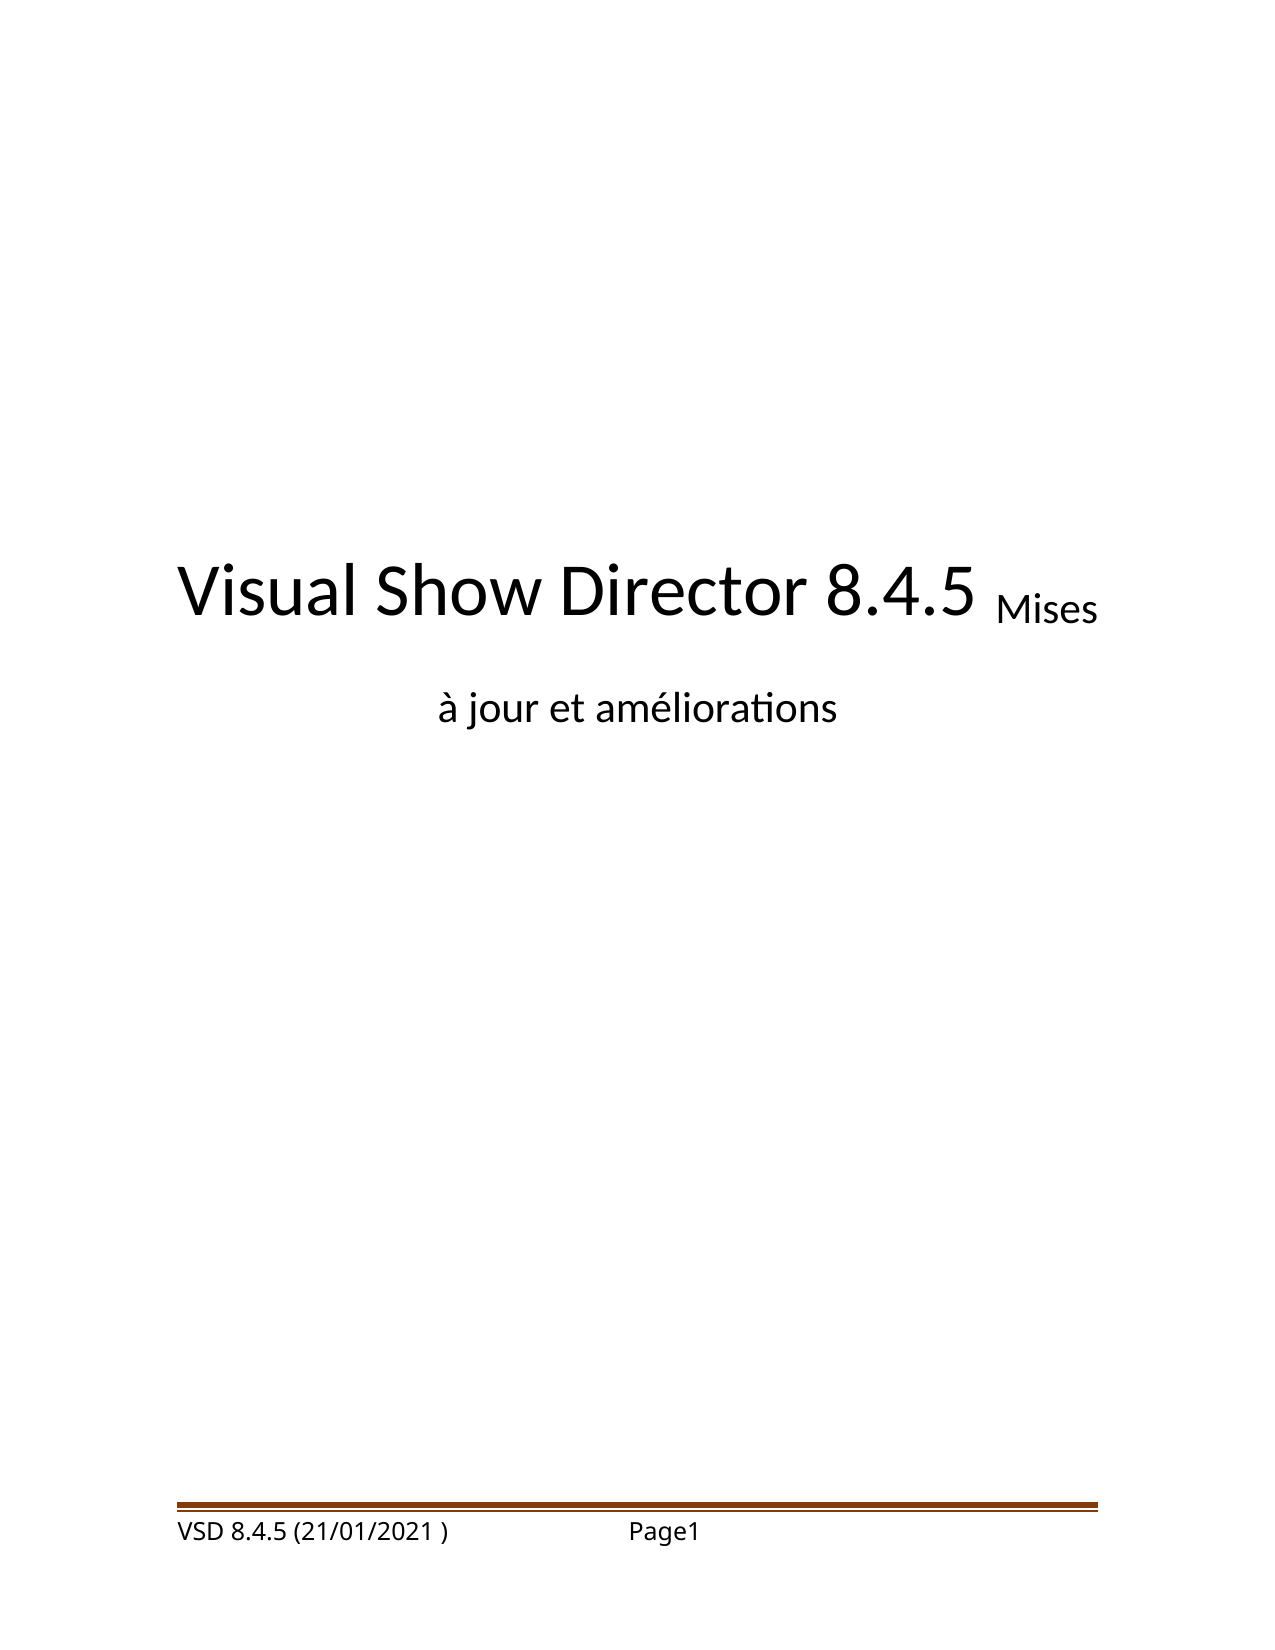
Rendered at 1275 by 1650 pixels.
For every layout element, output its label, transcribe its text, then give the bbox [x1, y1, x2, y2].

text Visual Show Director 8.4.5 Mises à jour et améliorations [177, 148, 1098, 733]
